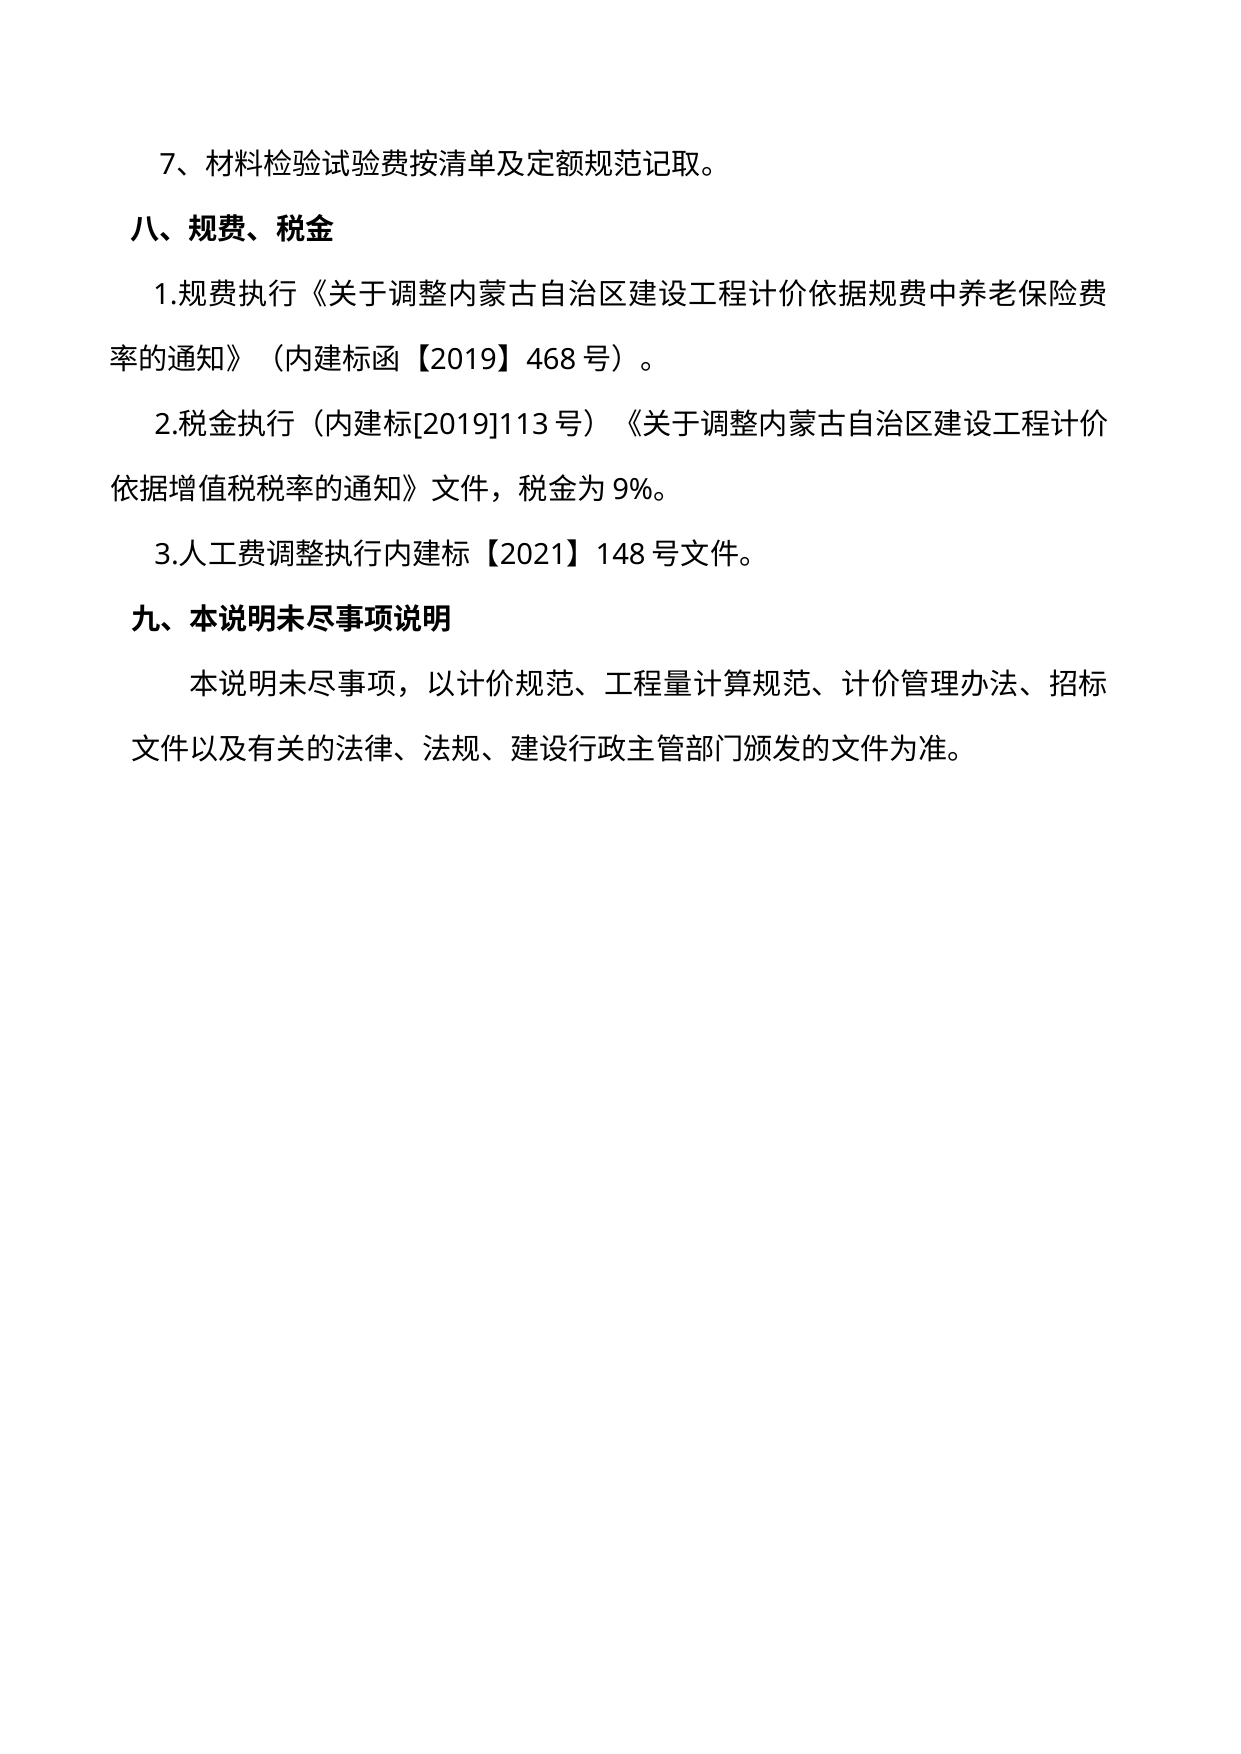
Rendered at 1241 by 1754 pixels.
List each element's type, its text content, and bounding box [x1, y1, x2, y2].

text 九、本说明未尽事项说明 [131, 584, 1110, 649]
text 1.规费执行《关于调整内蒙古自治区建设工程计价依据规费中养老保险费率的通知》（内建标函【2019】468号）。 [109, 259, 1110, 389]
text 本说明未尽事项，以计价规范、工程量计算规范、计价管理办法、招标文件以及有关的法律、法规、建设行政主管部门颁发的文件为准。 [131, 649, 1110, 779]
text 八、规费、税金 [130, 194, 1110, 259]
text 3.人工费调整执行内建标【2021】148号文件。 [110, 519, 1110, 584]
text 7、材料检验试验费按清单及定额规范记取。 [130, 129, 1110, 194]
text 2.税金执行（内建标[2019]113号）《关于调整内蒙古自治区建设工程计价依据增值税税率的通知》文件，税金为9%。 [110, 389, 1110, 519]
